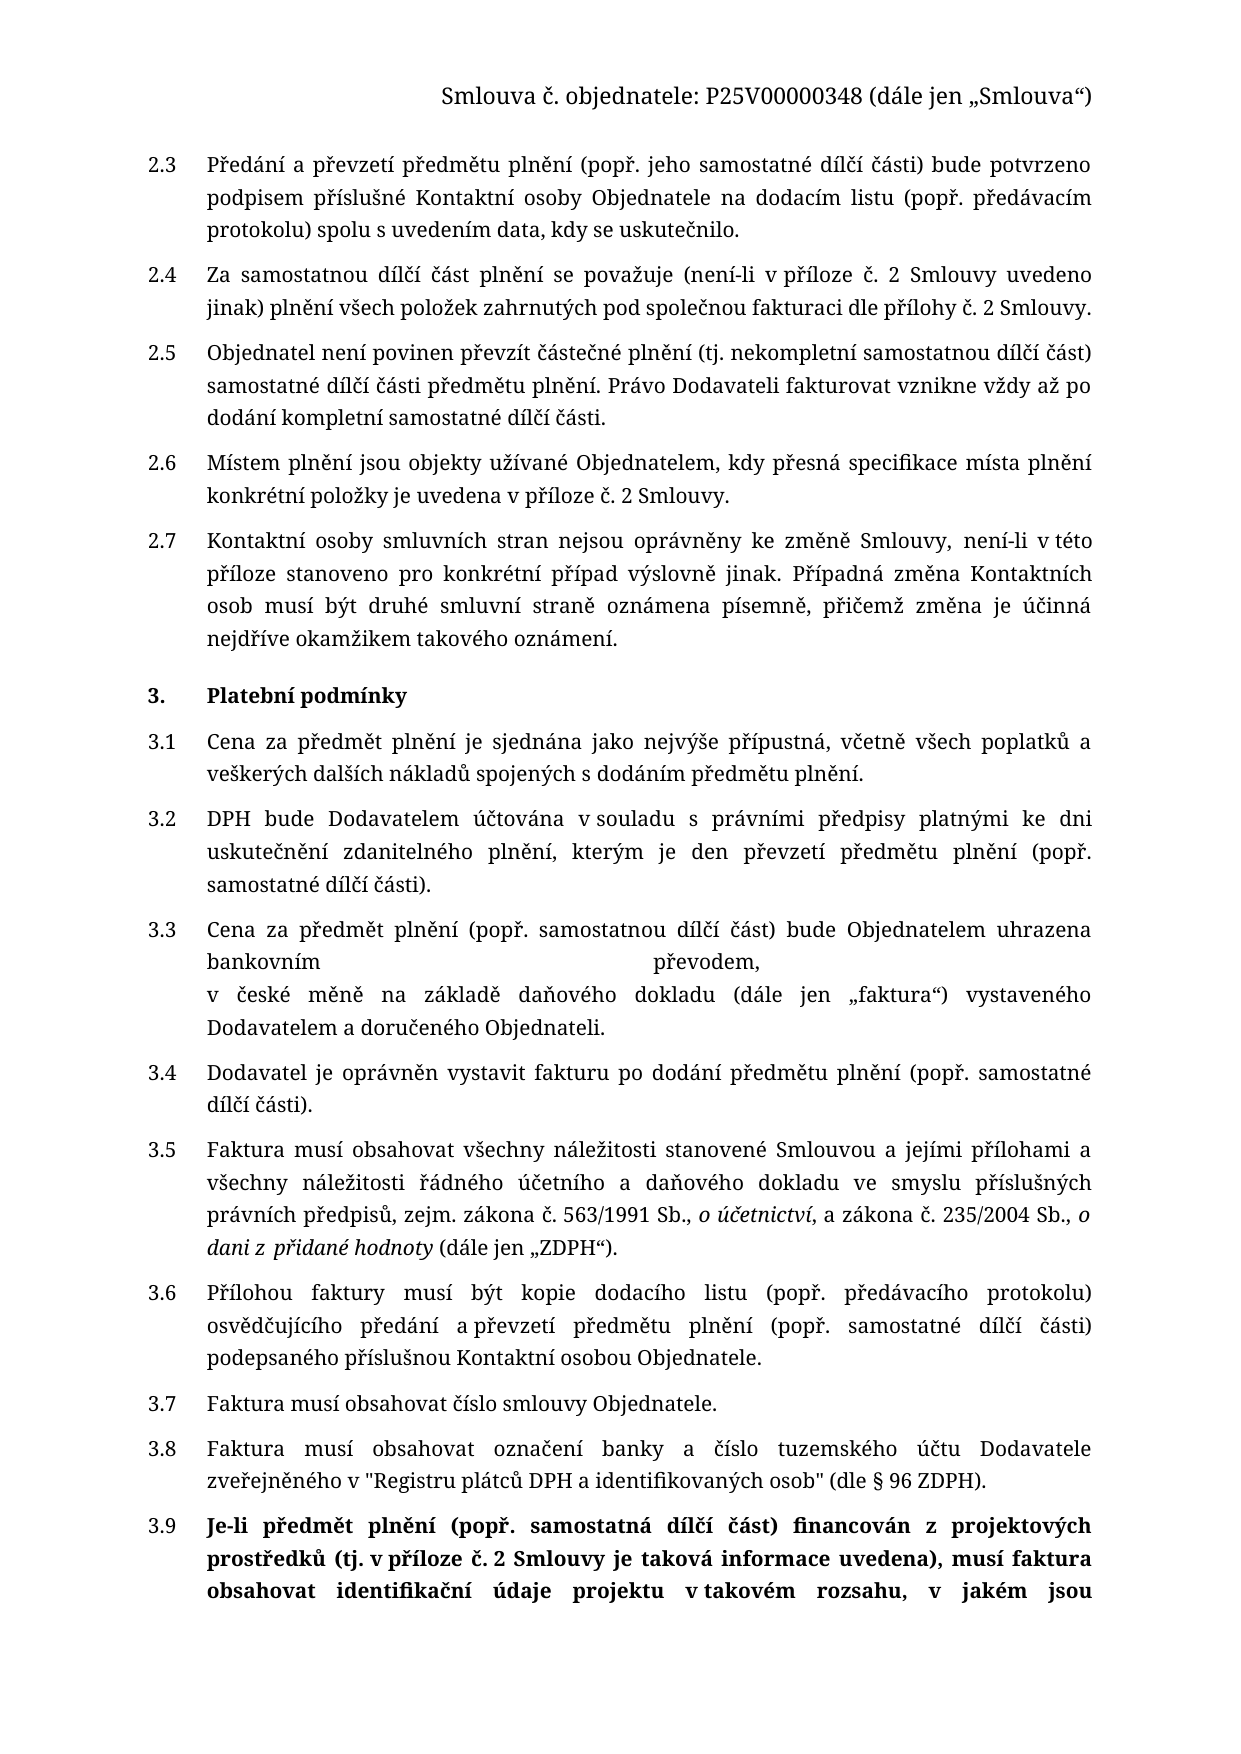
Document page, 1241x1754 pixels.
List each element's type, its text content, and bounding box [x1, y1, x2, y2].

list Za samostatnou dílčí část plnění se považuje (není-li v příloze č. 2 Smlouvy uvedeno jinak) plnění všech položek zahrnutých pod společnou fakturaci dle přílohy č. 2 Smlouvy. [148, 261, 1093, 322]
list Místem plnění jsou objekty užívané Objednatelem, kdy přesná specifikace místa plnění konkrétní položky je uvedena v příloze č. 2 Smlouvy. [148, 448, 1093, 509]
list Faktura musí obsahovat všechny náležitosti stanovené Smlouvou a jejími přílohami a všechny náležitosti řádného účetního a daňového dokladu ve smyslu příslušných právních předpisů, zejm. zákona č. 563/1991 Sb., o účetnictví, a zákona č. 235/2004 Sb., o dani z přidané hodnoty (dále jen „ZDPH“). [148, 1135, 1093, 1262]
list Faktura musí obsahovat číslo smlouvy Objednatele. [148, 1389, 1093, 1417]
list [148, 1511, 1093, 1605]
list DPH bude Dodavatelem účtována v souladu s právními předpisy platnými ke dni uskutečnění zdanitelného plnění, kterým je den převzetí předmětu plnění (popř. samostatné dílčí části). [148, 804, 1093, 898]
list Cena za předmět plnění je sjednána jako nejvýše přípustná, včetně všech poplatků a veškerých dalších nákladů spojených s dodáním předmětu plnění. [148, 727, 1093, 788]
list Cena za předmět plnění (popř. samostatnou dílčí část) bude Objednatelem uhrazena bankovním převodem, v české měně na základě daňového dokladu (dále jen „faktura“) vystaveného Dodavatelem a doručeného Objednateli. [148, 915, 1093, 1041]
list Dodavatel je oprávněn vystavit fakturu po dodání předmětu plnění (popř. samostatné dílčí části). [148, 1058, 1093, 1119]
list Platební podmínky [148, 682, 1093, 710]
list Faktura musí obsahovat označení banky a číslo tuzemského účtu Dodavatele zveřejněného v "Registru plátců DPH a identifikovaných osob" (dle § 96 ZDPH). [148, 1434, 1093, 1495]
list Objednatel není povinen převzít částečné plnění (tj. nekompletní samostatnou dílčí část) samostatné dílčí části předmětu plnění. Právo Dodavateli fakturovat vznikne vždy až po dodání kompletní samostatné dílčí části. [148, 338, 1093, 432]
list Přílohou faktury musí být kopie dodacího listu (popř. předávacího protokolu) osvědčujícího předání a převzetí předmětu plnění (popř. samostatné dílčí části) podepsaného příslušnou Kontaktní osobou Objednatele. [148, 1278, 1093, 1372]
list Předání a převzetí předmětu plnění (popř. jeho samostatné dílčí části) bude potvrzeno podpisem příslušné Kontaktní osoby Objednatele na dodacím listu (popř. předávacím protokolu) spolu s uvedením data, kdy se uskutečnilo. [148, 150, 1093, 244]
list Kontaktní osoby smluvních stran nejsou oprávněny ke změně Smlouvy, není-li v této příloze stanoveno pro konkrétní případ výslovně jinak. Případná změna Kontaktních osob musí být druhé smluvní straně oznámena písemně, přičemž změna je účinná nejdříve okamžikem takového oznámení. [148, 526, 1093, 652]
